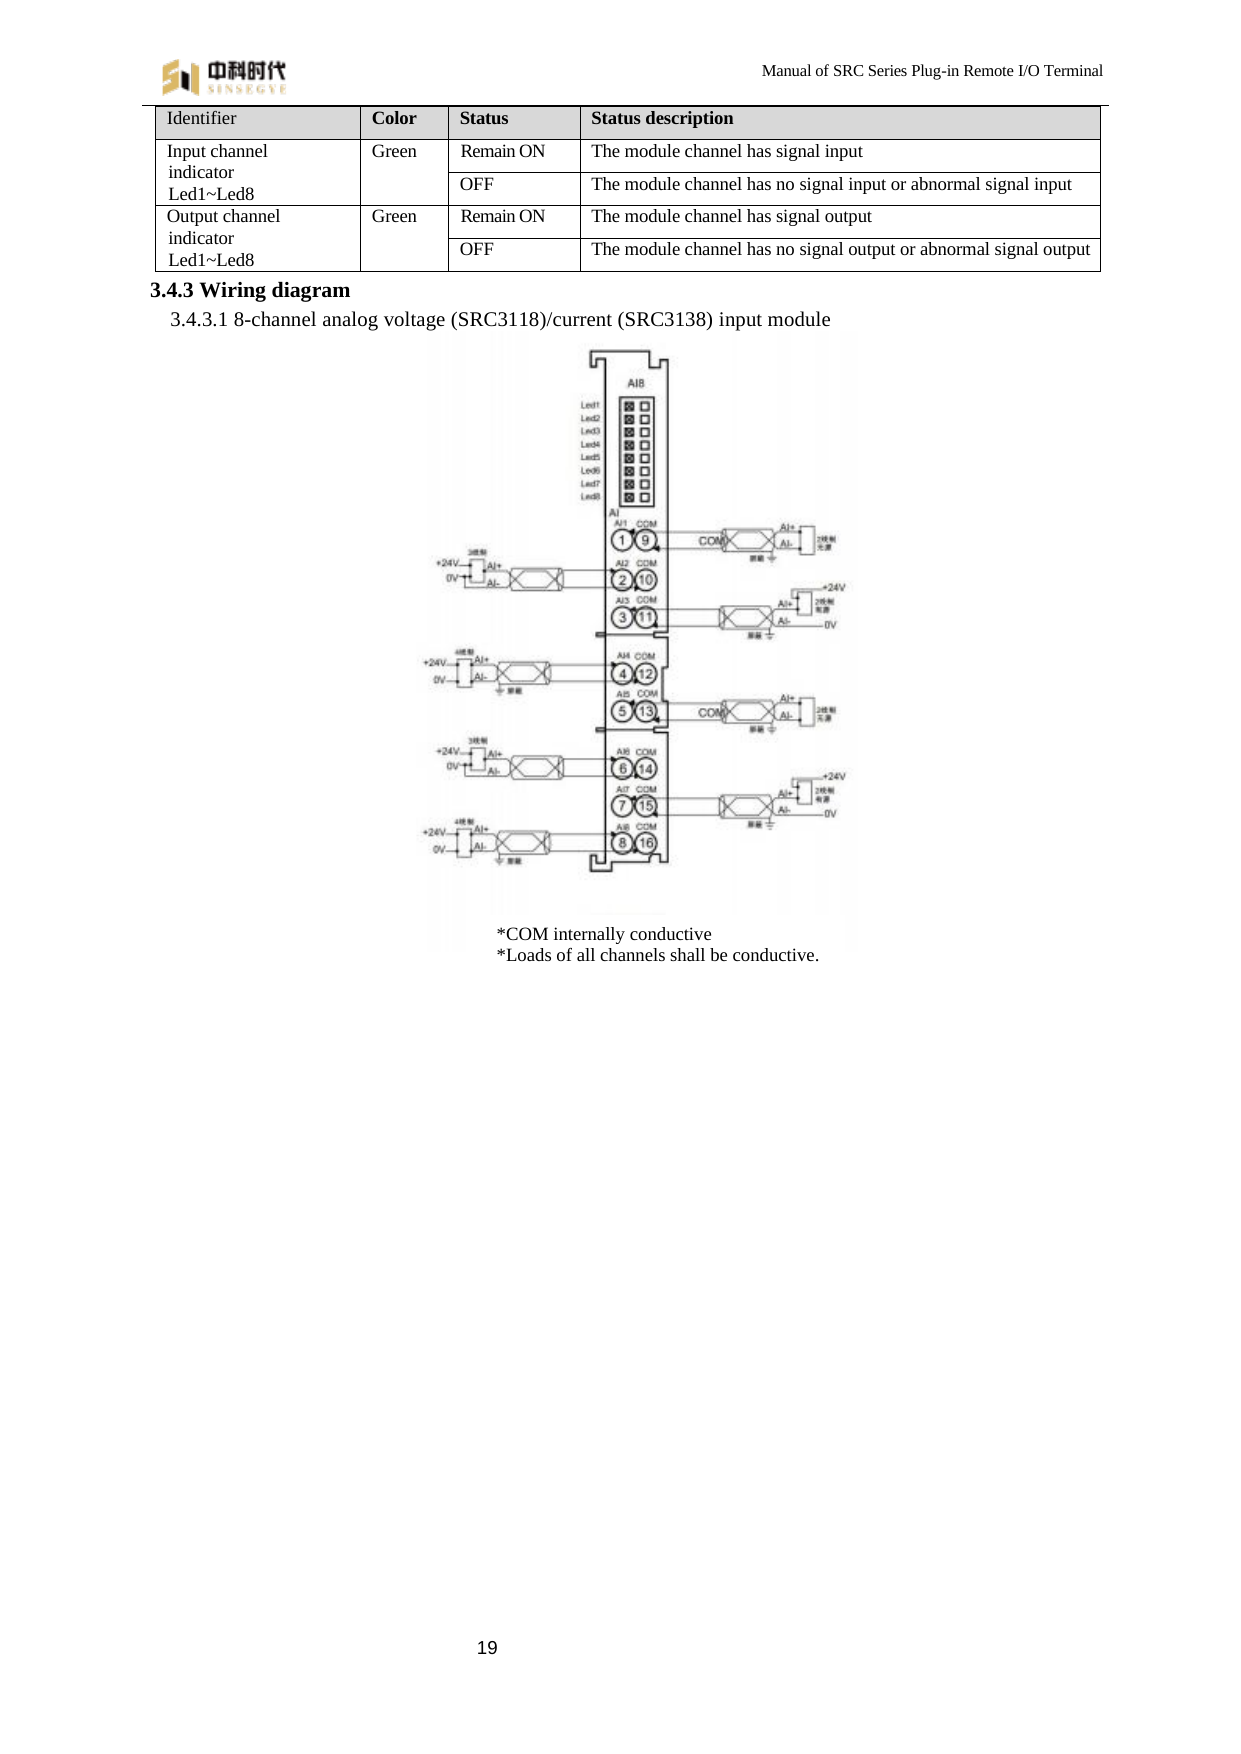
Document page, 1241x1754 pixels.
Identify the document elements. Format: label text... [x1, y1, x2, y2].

table_cell The module channel has no signal output or abnormal signal output [581, 239, 1100, 271]
table_cell Output channel indicator Led1~Led8 [156, 206, 360, 271]
table_cell Remain ON [449, 206, 580, 238]
table_cell OFF [449, 173, 580, 205]
picture [162, 59, 287, 96]
table_cell Input channel indicator Led1~Led8 [156, 140, 360, 205]
table_cell The module channel has signal output [581, 206, 1100, 238]
table_cell The module channel has no signal input or abnormal signal input [581, 173, 1100, 205]
picture [416, 331, 858, 952]
table_cell Identifier [156, 107, 360, 139]
table_cell Color [361, 107, 448, 139]
table_cell Remain ON [449, 140, 580, 172]
table_cell Green [361, 140, 448, 205]
subtitle 3.4.3 Wiring diagram [150, 277, 1103, 302]
table_cell OFF [449, 239, 580, 271]
table_cell Status description [581, 107, 1100, 139]
table_cell Status [449, 107, 580, 139]
table_cell Green [361, 206, 448, 271]
table_cell The module channel has signal input [581, 140, 1100, 172]
text 3.4.3.1 8-channel analog voltage (SRC3118)/current (SRC3138) input module [170, 307, 1103, 331]
